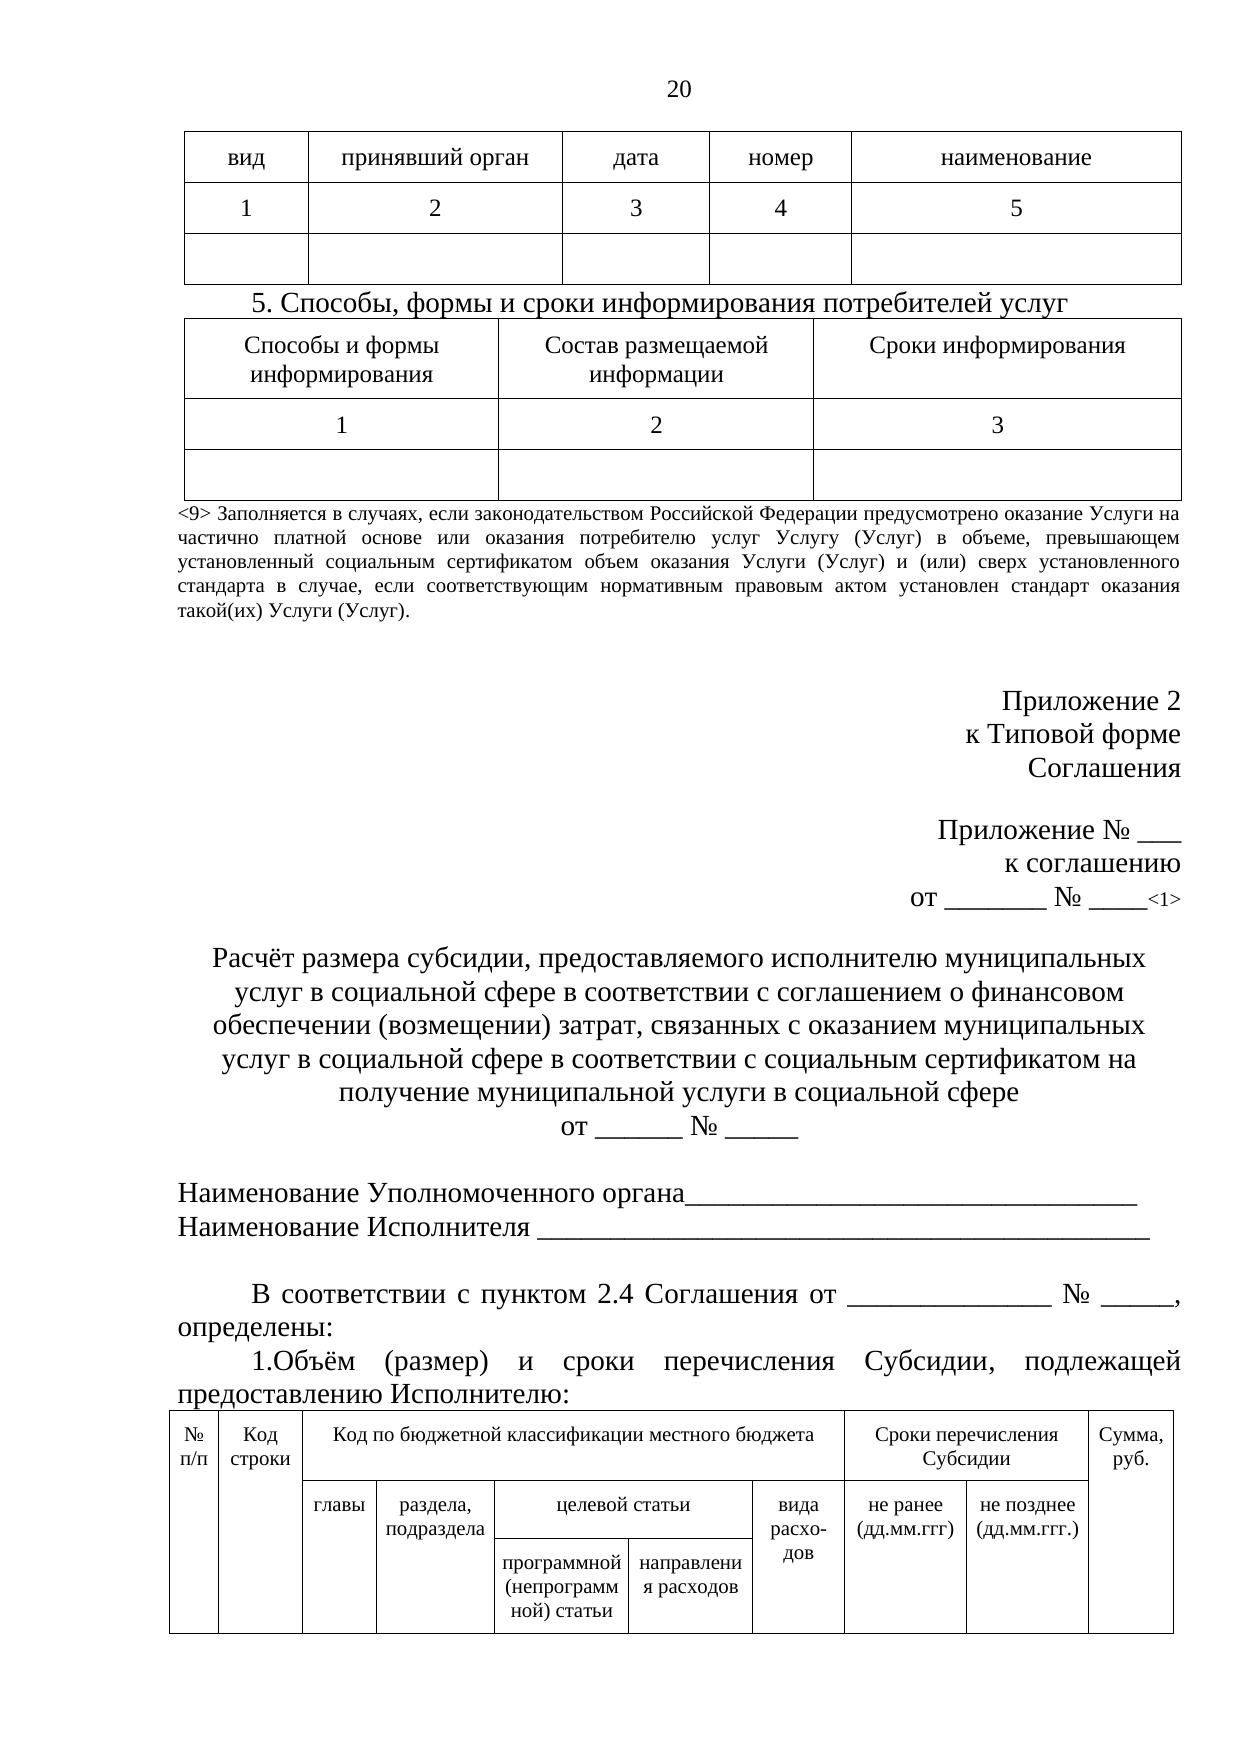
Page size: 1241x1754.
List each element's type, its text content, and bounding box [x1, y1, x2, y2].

table_cell [185, 450, 498, 500]
text Наименование Уполномоченного органа_______________________________ [177, 1175, 1181, 1209]
table_cell 1 [185, 399, 498, 449]
table_cell 4 [710, 183, 851, 233]
table_cell принявший орган [309, 132, 562, 182]
table_header Код по бюджетной классификации местного бюджета [303, 1411, 844, 1480]
text Приложение 2 [177, 683, 1181, 717]
text 5. Способы, формы и сроки информирования потребителей услуг [177, 285, 1181, 318]
text к Типовой форме [177, 717, 1181, 750]
table_cell [563, 234, 709, 284]
text Наименование Исполнителя __________________________________________ [177, 1209, 1181, 1242]
table_header Способы и формы информирования [185, 319, 498, 398]
table_header Код строки [219, 1411, 302, 1633]
table_cell 5 [852, 183, 1181, 233]
table_cell наименование [852, 132, 1181, 182]
table_cell главы [303, 1481, 376, 1633]
text 1.Объём (размер) и сроки перечисления Субсидии, подлежащей предоставлению Исполнителю: [177, 1343, 1181, 1410]
table_cell целевой статьи [495, 1481, 752, 1538]
text В соответствии с пунктом 2.4 Соглашения от ______________ № _____, определены: [177, 1276, 1181, 1343]
text Приложение № ___ [177, 812, 1181, 845]
table_cell 3 [563, 183, 709, 233]
table_cell вид [185, 132, 308, 182]
text от ______ № _____ [177, 1108, 1181, 1142]
table_cell [499, 450, 813, 500]
table_cell дата [563, 132, 709, 182]
table_cell 2 [499, 399, 813, 449]
text от _______ № ____<1> [177, 879, 1181, 912]
table_cell не позднее (дд.мм.ггг.) [967, 1481, 1088, 1633]
table_cell [309, 234, 562, 284]
table_header Сумма, руб. [1089, 1411, 1173, 1633]
table_cell [710, 234, 851, 284]
table_cell номер [710, 132, 851, 182]
table_cell [852, 234, 1181, 284]
table_header Состав размещаемой информации [499, 319, 813, 398]
table_cell вида расхо-дов [753, 1481, 844, 1633]
table_cell направления расходов [629, 1539, 752, 1633]
table_header Сроки перечисления Субсидии [845, 1411, 1088, 1480]
table_header № п/п [170, 1411, 218, 1633]
table_cell программной (непрограммной) статьи [495, 1539, 628, 1633]
table_cell 1 [185, 183, 308, 233]
table_cell 3 [814, 399, 1181, 449]
table_cell раздела, подраздела [377, 1481, 494, 1633]
table_cell не ранее (дд.мм.ггг) [845, 1481, 966, 1633]
table_cell [185, 234, 308, 284]
text <9> Заполняется в случаях, если законодательством Российской Федерации предусмотрено оказание Услуги на частично платной основе или оказания потребителю услуг Услугу (Услуг) в объеме, превышающем установленный социальным сертификатом объем оказания Услуги (Услуг) и (или) сверх установленного стандарта в случае, если соответствующим нормативным правовым актом установлен стандарт оказания такой(их) Услуги (Услуг). [177, 501, 1181, 622]
text к соглашению [177, 845, 1181, 879]
table_cell 2 [309, 183, 562, 233]
text Расчёт размера субсидии, предоставляемого исполнителю муниципальных услуг в социальной сфере в соответствии с соглашением о финансовом обеспечении (возмещении) затрат, связанных с оказанием муниципальных услуг в социальной сфере в соответствии с социальным сертификатом на получение муниципальной услуги в социальной сфере [177, 940, 1181, 1108]
table_cell [814, 450, 1181, 500]
text Соглашения [177, 750, 1181, 784]
table_header Сроки информирования [814, 319, 1181, 398]
